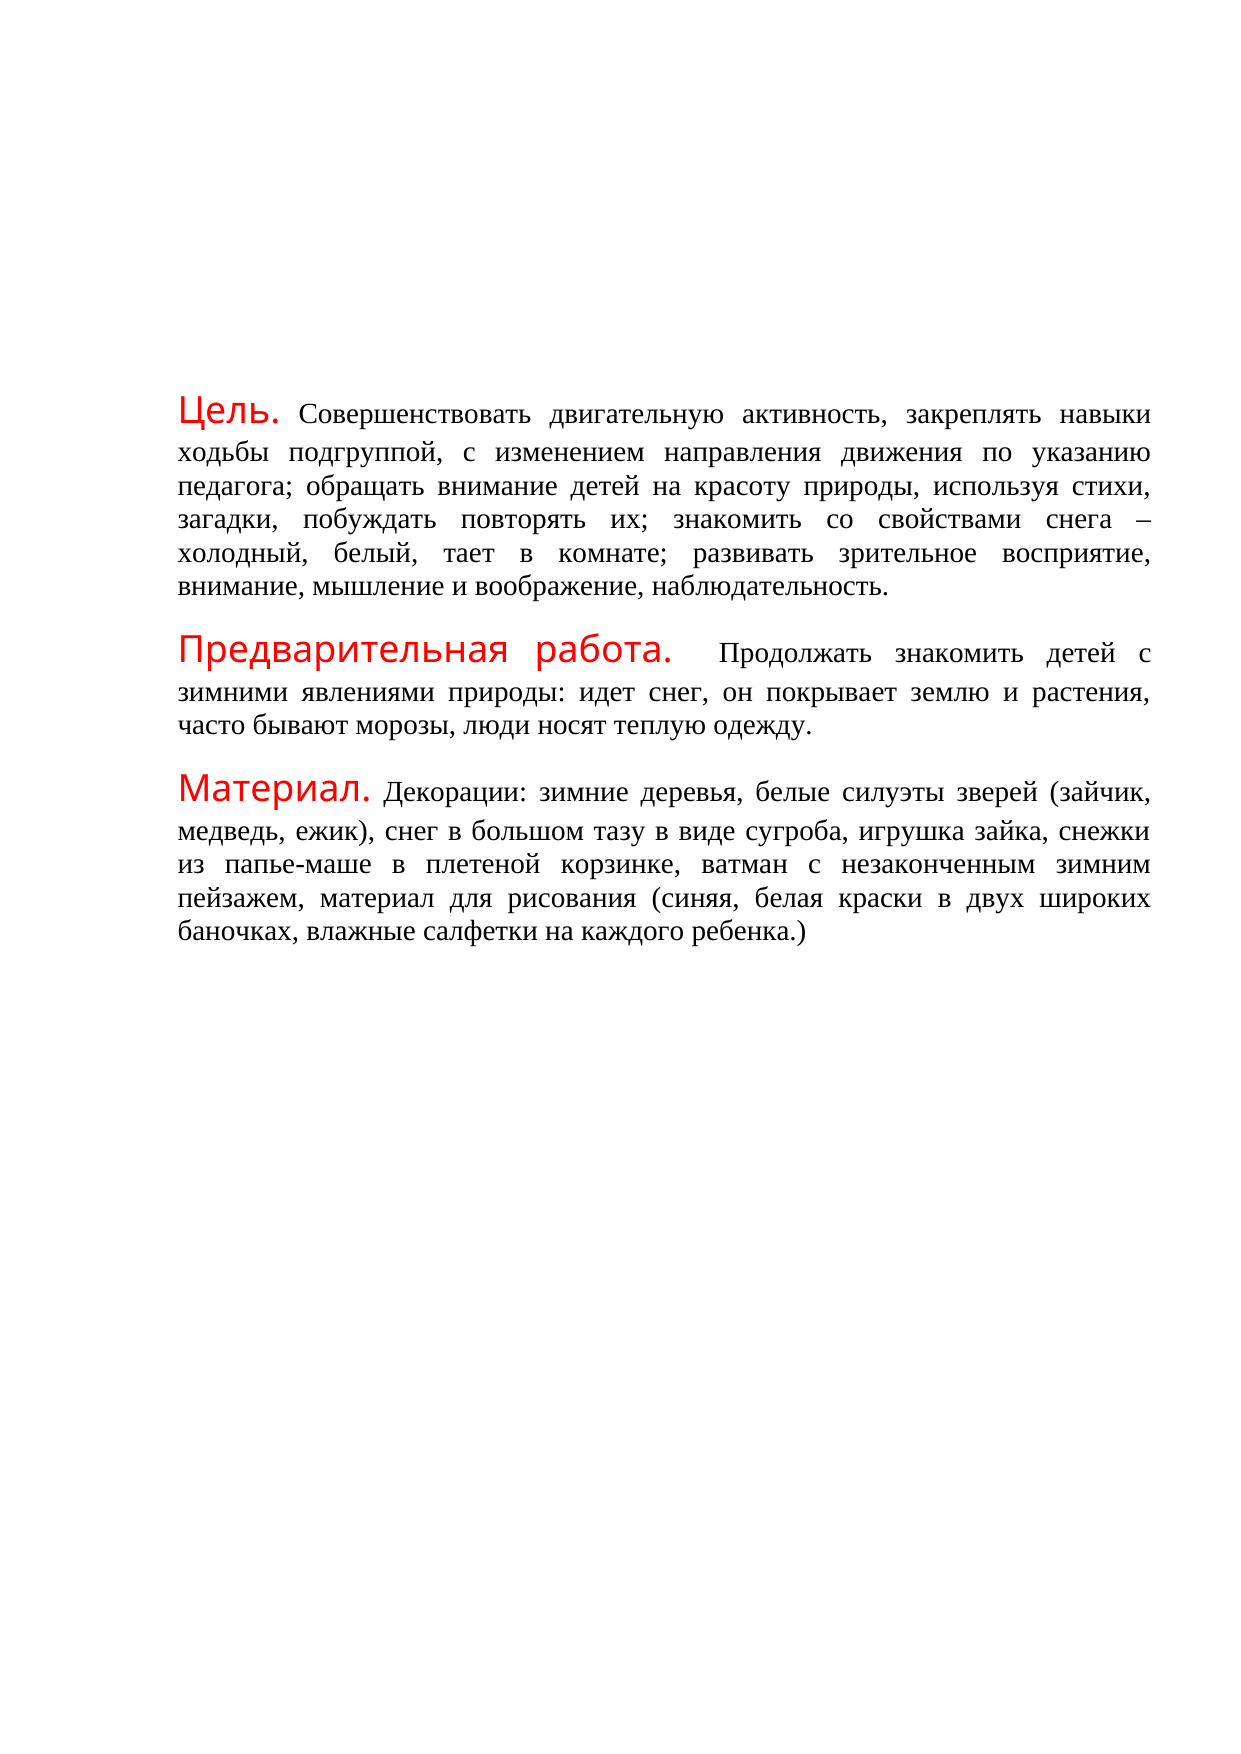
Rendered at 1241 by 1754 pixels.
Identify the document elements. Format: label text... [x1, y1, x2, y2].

text Предварительная работа. Продолжать знакомить детей с зимними явлениями природы: идет снег, он покрывает землю и растения, часто бывают морозы, люди носят теплую одежду. [177, 623, 1152, 741]
text Материал. Декорации: зимние деревья, белые силуэты зверей (зайчик, медведь, ежик), снег в большом тазу в виде сугроба, игрушка зайка, снежки из папье-маше в плетеной корзинке, ватман с незаконченным зимним пейзажем, материал для рисования (синяя, белая краски в двух широких баночках, влажные салфетки на каждого ребенка.) [177, 762, 1152, 947]
text Цель. Совершенствовать двигательную активность, закреплять навыки ходьбы подгруппой, с изменением направления движения по указанию педагога; обращать внимание детей на красоту природы, используя стихи, загадки, побуждать повторять их; знакомить со свойствами снега – холодный, белый, тает в комнате; развивать зрительное восприятие, внимание, мышление и воображение, наблюдательность. [177, 383, 1152, 602]
